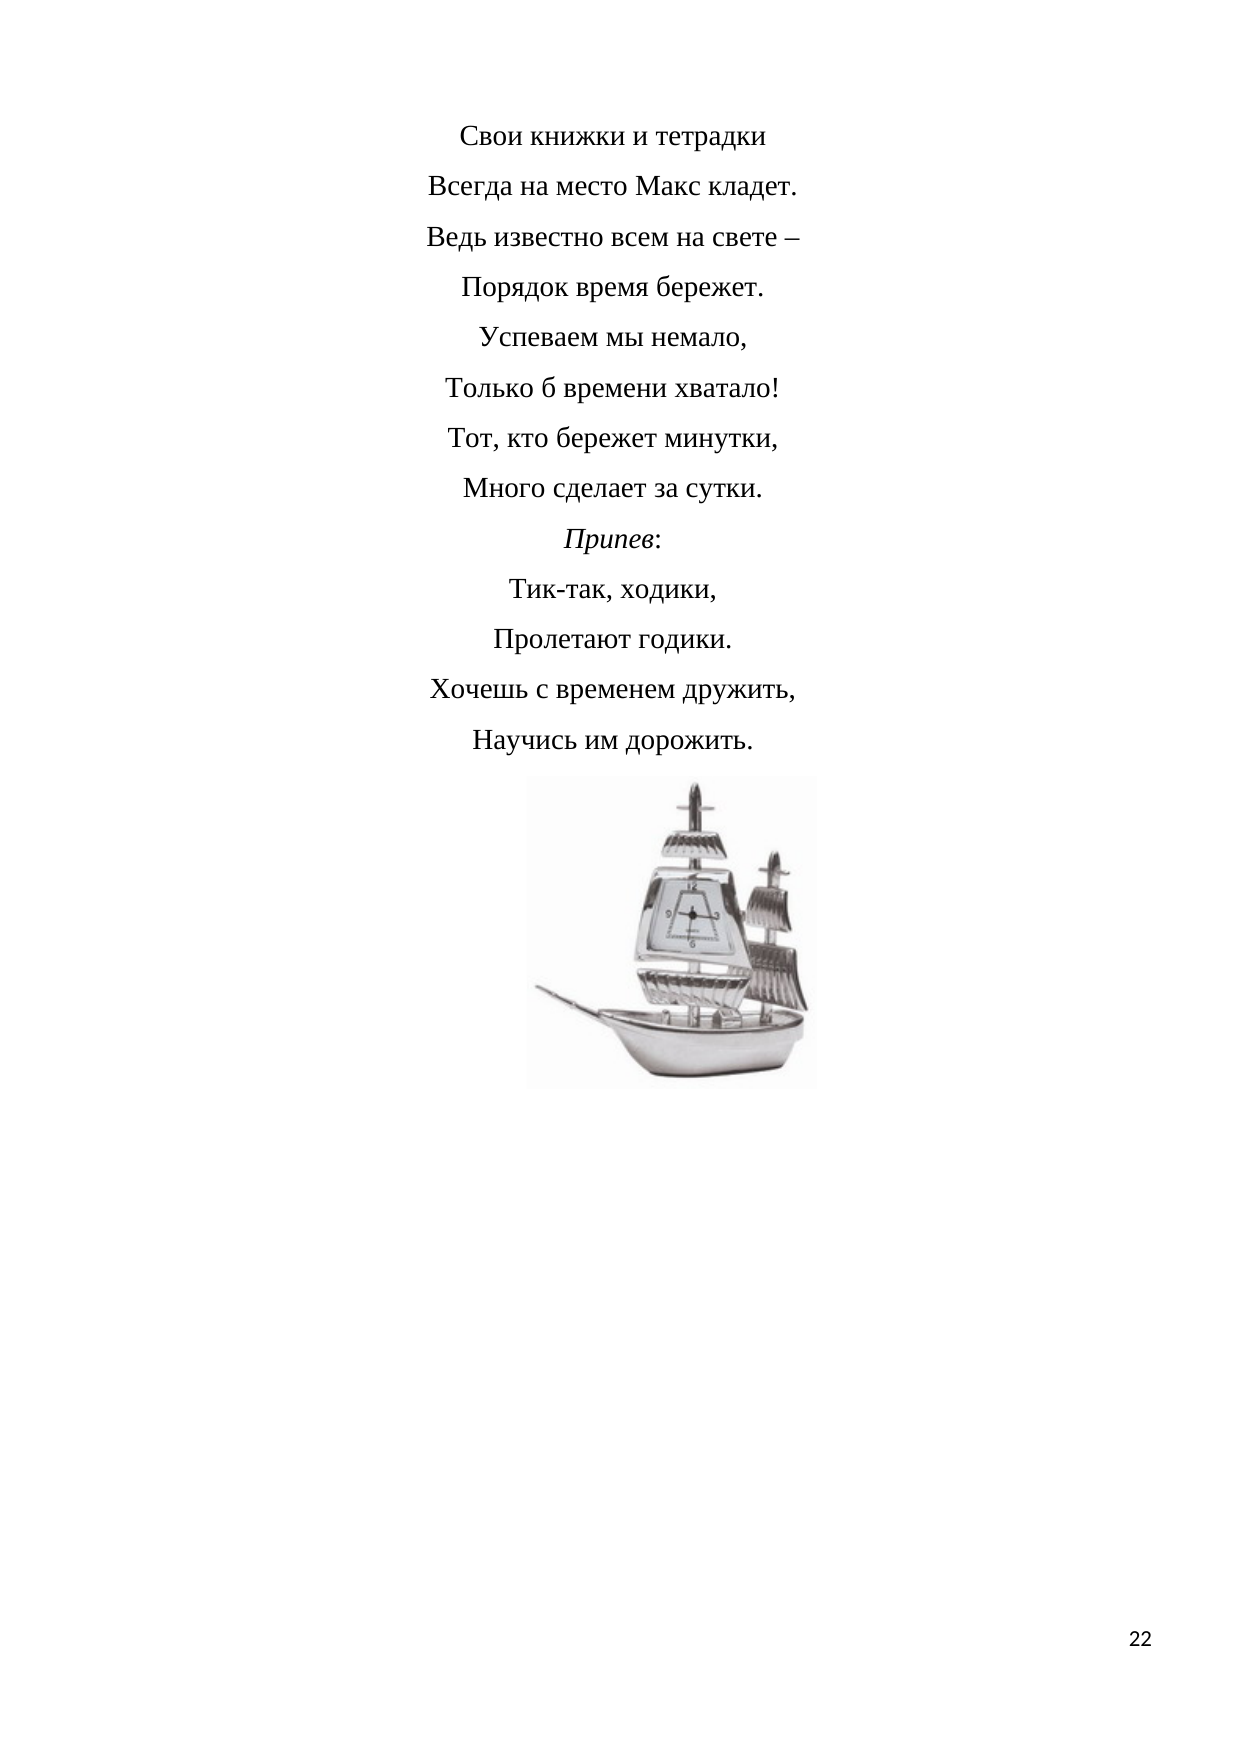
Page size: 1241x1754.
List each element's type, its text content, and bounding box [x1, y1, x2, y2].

text Свои книжки и тетрадки Всегда на место Макс кладет. Ведь известно всем на свете – Порядок время бережет. Успеваем мы немало, Только б времени хватало! Тот, кто бережет минутки, Много сделает за сутки. [74, 118, 1152, 504]
text Тик-так, ходики, Пролетают годики. Хочешь с временем дружить, Научись им дорожить. [74, 571, 1152, 756]
picture [526, 776, 818, 1089]
text Припев: [74, 521, 1152, 554]
